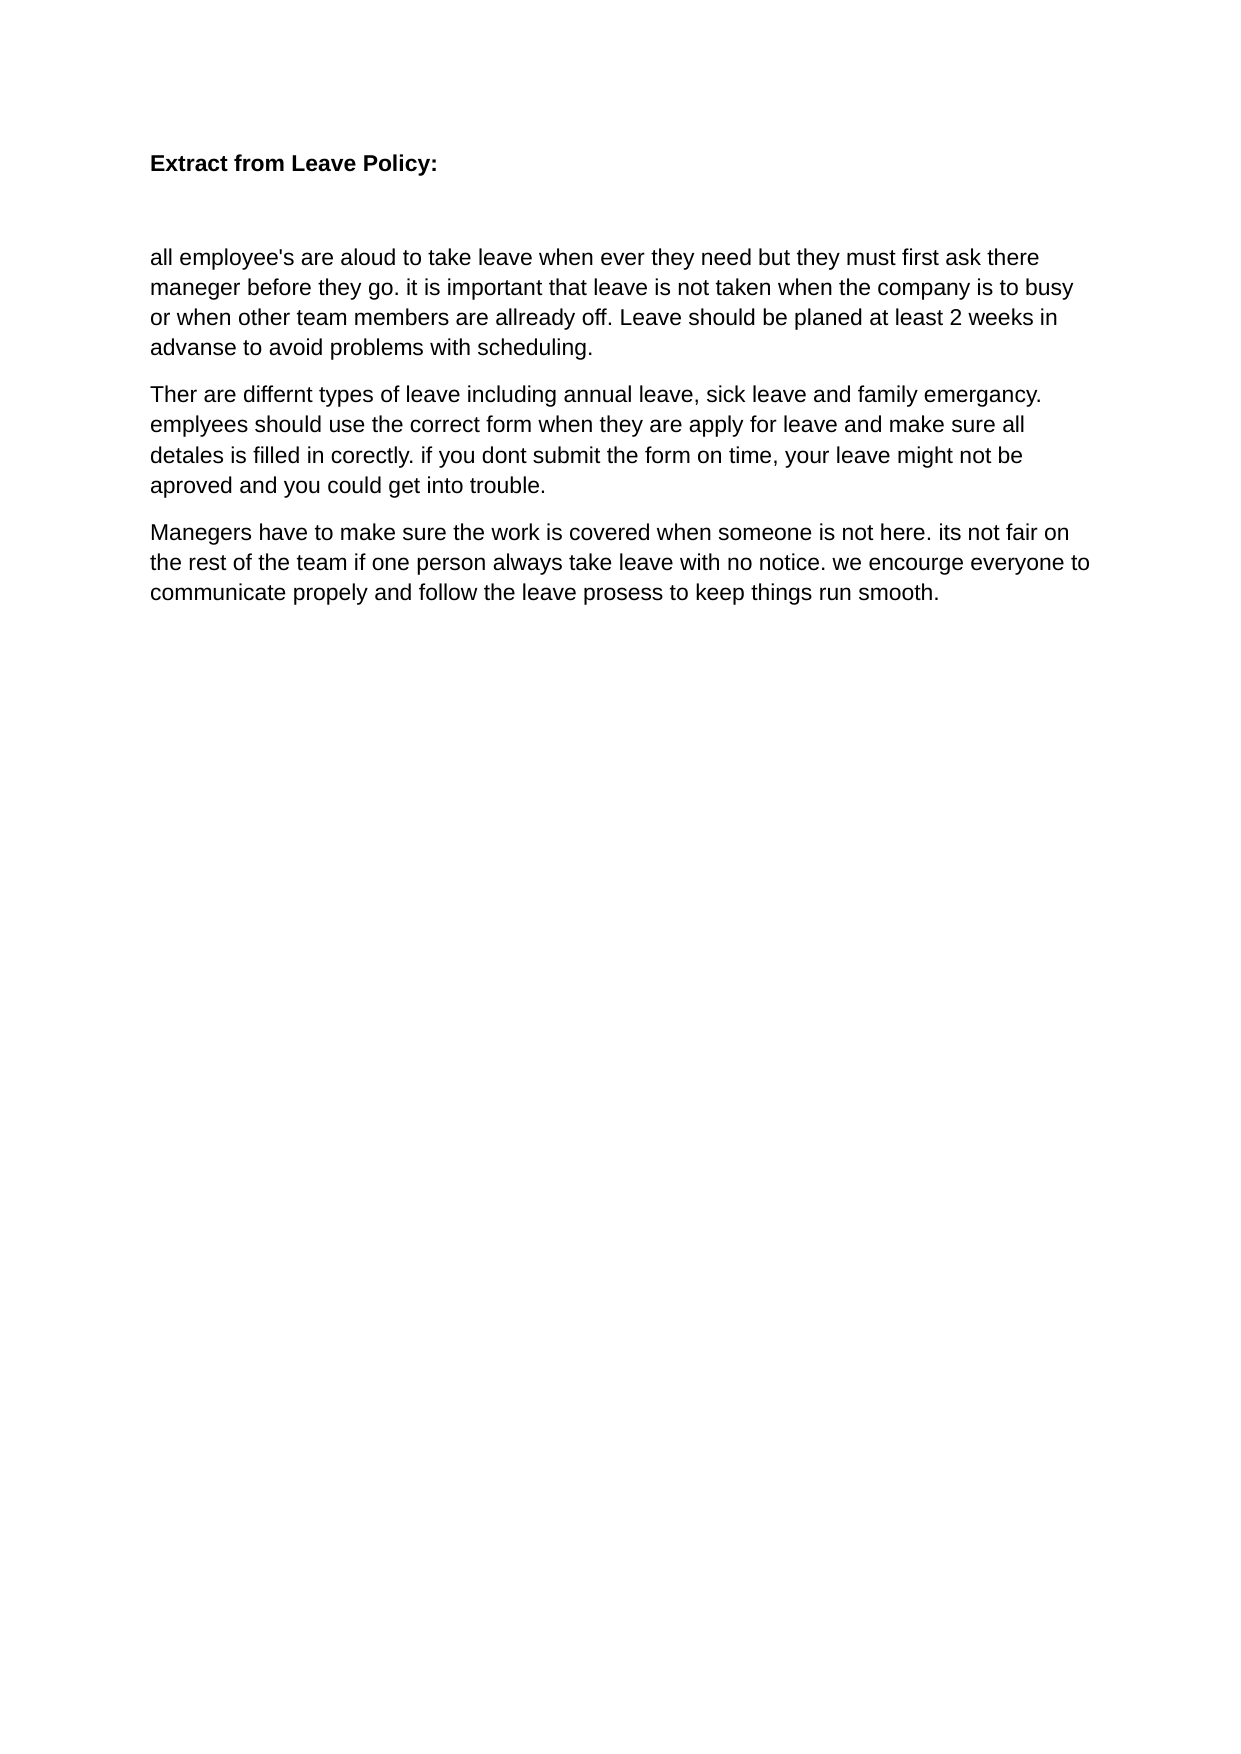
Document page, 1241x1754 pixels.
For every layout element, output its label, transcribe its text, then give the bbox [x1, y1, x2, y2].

text Extract from Leave Policy: [150, 150, 1090, 176]
text all employee's are aloud to take leave when ever they need but they must first ask there maneger before they go. it is important that leave is not taken when the company is to busy or when other team members are allready off. Leave should be planed at least 2 weeks in advanse to avoid problems with scheduling. [150, 244, 1090, 361]
text Ther are differnt types of leave including annual leave, sick leave and family emergancy. emplyees should use the correct form when they are apply for leave and make sure all detales is filled in corectly. if you dont submit the form on time, your leave might not be aproved and you could get into trouble. [150, 381, 1090, 498]
text Manegers have to make sure the work is covered when someone is not here. its not fair on the rest of the team if one person always take leave with no notice. we encourge everyone to communicate propely and follow the leave prosess to keep things run smooth. [150, 519, 1090, 606]
